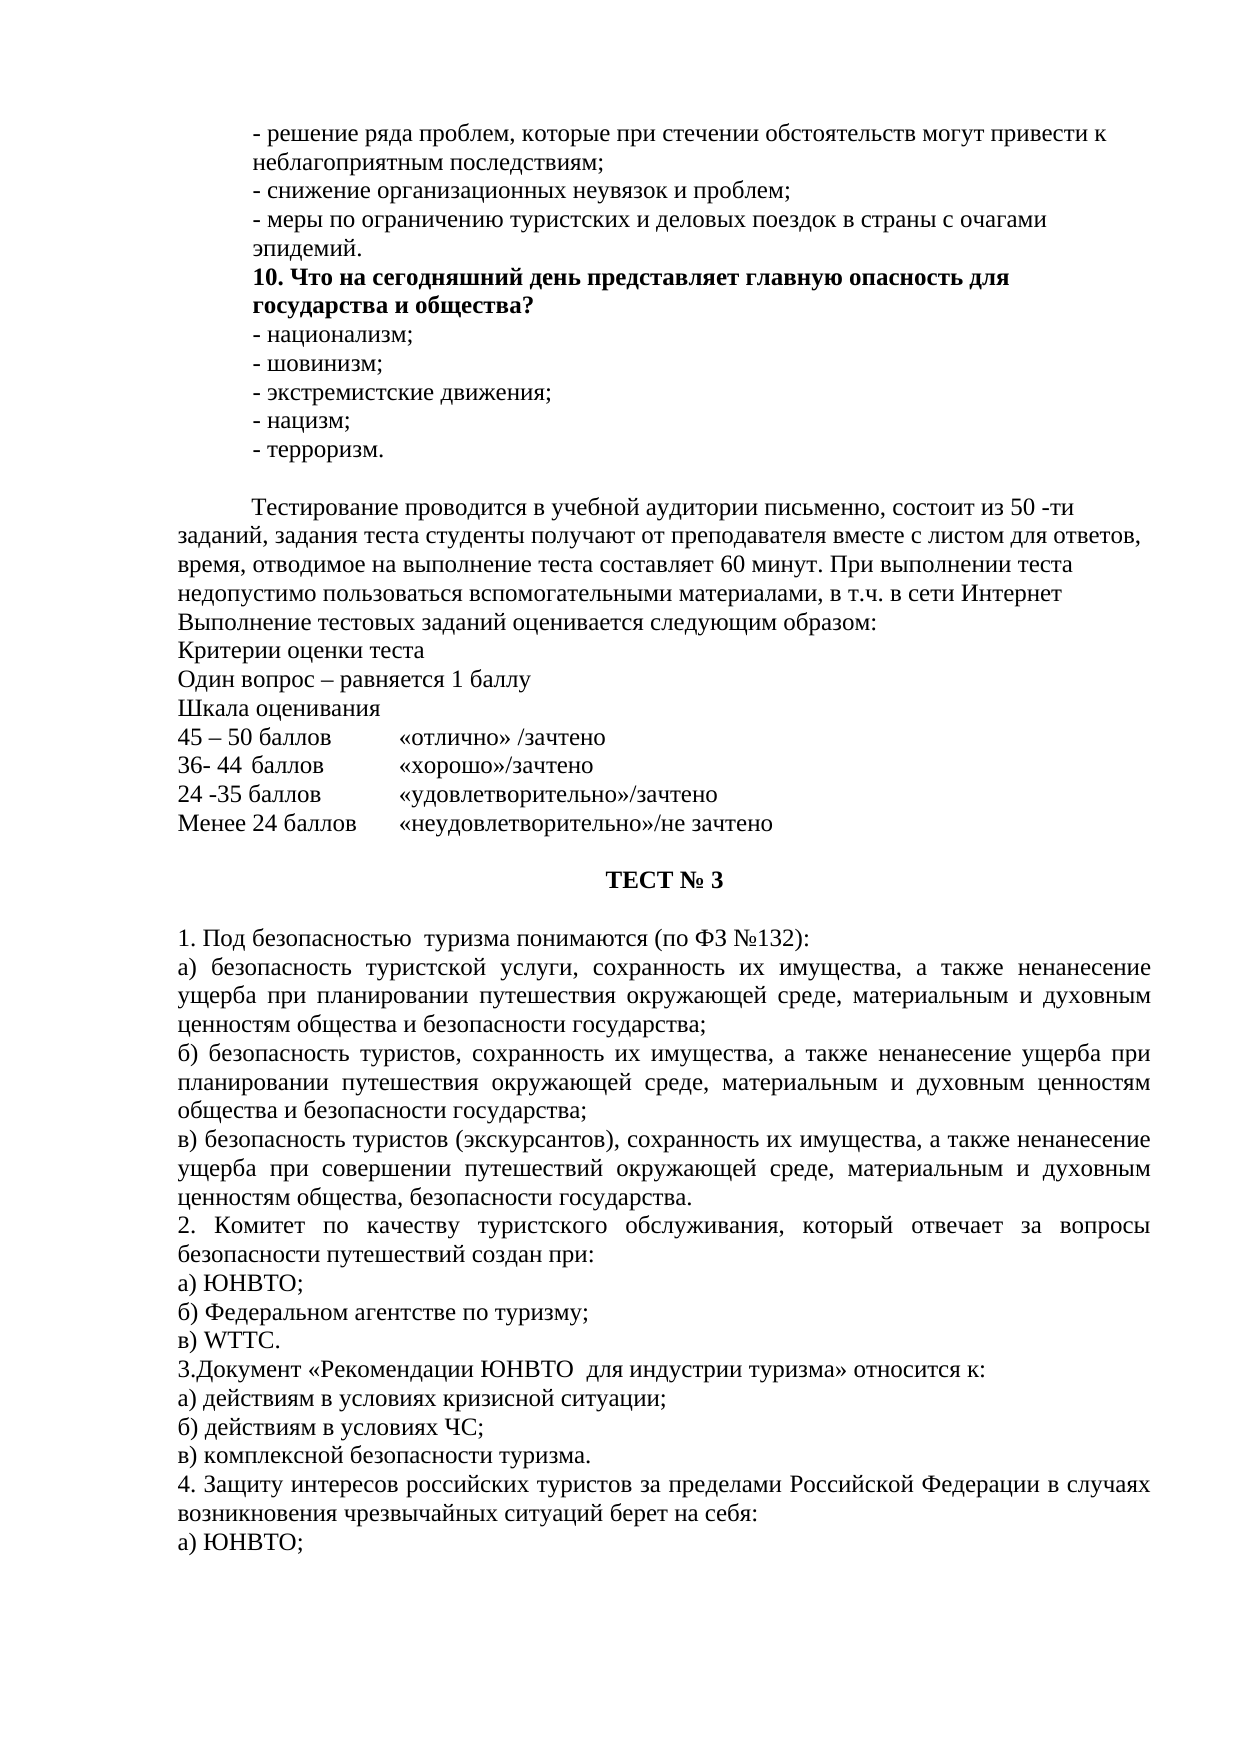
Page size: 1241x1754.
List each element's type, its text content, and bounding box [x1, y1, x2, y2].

text а) действиям в условиях кризисной ситуации; [177, 1383, 1152, 1412]
text 1. Под безопасностью туризма понимаются (по ФЗ №132): [177, 923, 1152, 952]
text а) безопасность туристской услуги, сохранность их имущества, а также ненанесение ущерба при планировании путешествия окружающей среде, материальным и духовным ценностям общества и безопасности государства; [177, 952, 1152, 1038]
text - меры по ограничению туристских и деловых поездок в страны с очагами эпидемий. [252, 204, 1152, 262]
text в) безопасность туристов (экскурсантов), сохранность их имущества, а также ненанесение ущерба при совершении путешествий окружающей среде, материальным и духовным ценностям общества, безопасности государства. [177, 1124, 1152, 1211]
text в) комплексной безопасности туризма. [177, 1441, 1152, 1469]
text Выполнение тестовых заданий оценивается следующим образом: [177, 607, 1152, 636]
text 10. Что на сегодняшний день представляет главную опасность для государства и общества? [252, 262, 1152, 319]
text ТЕСТ № 3 [177, 866, 1152, 894]
text - нацизм; [252, 406, 1152, 434]
text 24 -35 баллов «удовлетворительно»/зачтено [177, 779, 1152, 808]
text а) ЮНВТО; [177, 1268, 1152, 1297]
text 2. Комитет по качеству туристского обслуживания, который отвечает за вопросы безопасности путешествий создан при: [177, 1211, 1152, 1268]
text - терроризм. [252, 434, 1152, 463]
text б) Федеральном агентстве по туризму; [177, 1297, 1152, 1326]
text - шовинизм; [252, 348, 1152, 377]
text - экстремистские движения; [252, 377, 1152, 406]
text 4. Защиту интересов российских туристов за пределами Российской Федерации в случаях возникновения чрезвычайных ситуаций берет на себя: [177, 1469, 1152, 1527]
text - решение ряда проблем, которые при стечении обстоятельств могут привести к неблагоприятным последствиям; [252, 118, 1152, 176]
text а) ЮНВТО; [177, 1527, 1152, 1556]
text Критерии оценки теста [177, 636, 1152, 664]
text 45 – 50 баллов «отлично» /зачтено [177, 722, 1152, 751]
text Тестирование проводится в учебной аудитории письменно, состоит из 50 -ти заданий, задания теста студенты получают от преподавателя вместе с листом для ответов, время, отводимое на выполнение теста составляет 60 минут. При выполнении теста недопустимо пользоваться вспомогательными материалами, в т.ч. в сети Интернет [177, 492, 1152, 607]
text 36- 44 баллов «хорошо»/зачтено [177, 751, 1152, 779]
text б) безопасность туристов, сохранность их имущества, а также ненанесение ущерба при планировании путешествия окружающей среде, материальным и духовным ценностям общества и безопасности государства; [177, 1038, 1152, 1124]
text Менее 24 баллов «неудовлетворительно»/не зачтено [177, 808, 1152, 837]
text 3.Документ «Рекомендации ЮНВТО для индустрии туризма» относится к: [177, 1354, 1152, 1383]
text Один вопрос – равняется 1 баллу [177, 664, 1152, 693]
text Шкала оценивания [177, 693, 1152, 722]
text - национализм; [252, 319, 1152, 348]
text - снижение организационных неувязок и проблем; [252, 176, 1152, 204]
text в) WTTC. [177, 1326, 1152, 1354]
text б) действиям в условиях ЧС; [177, 1412, 1152, 1441]
